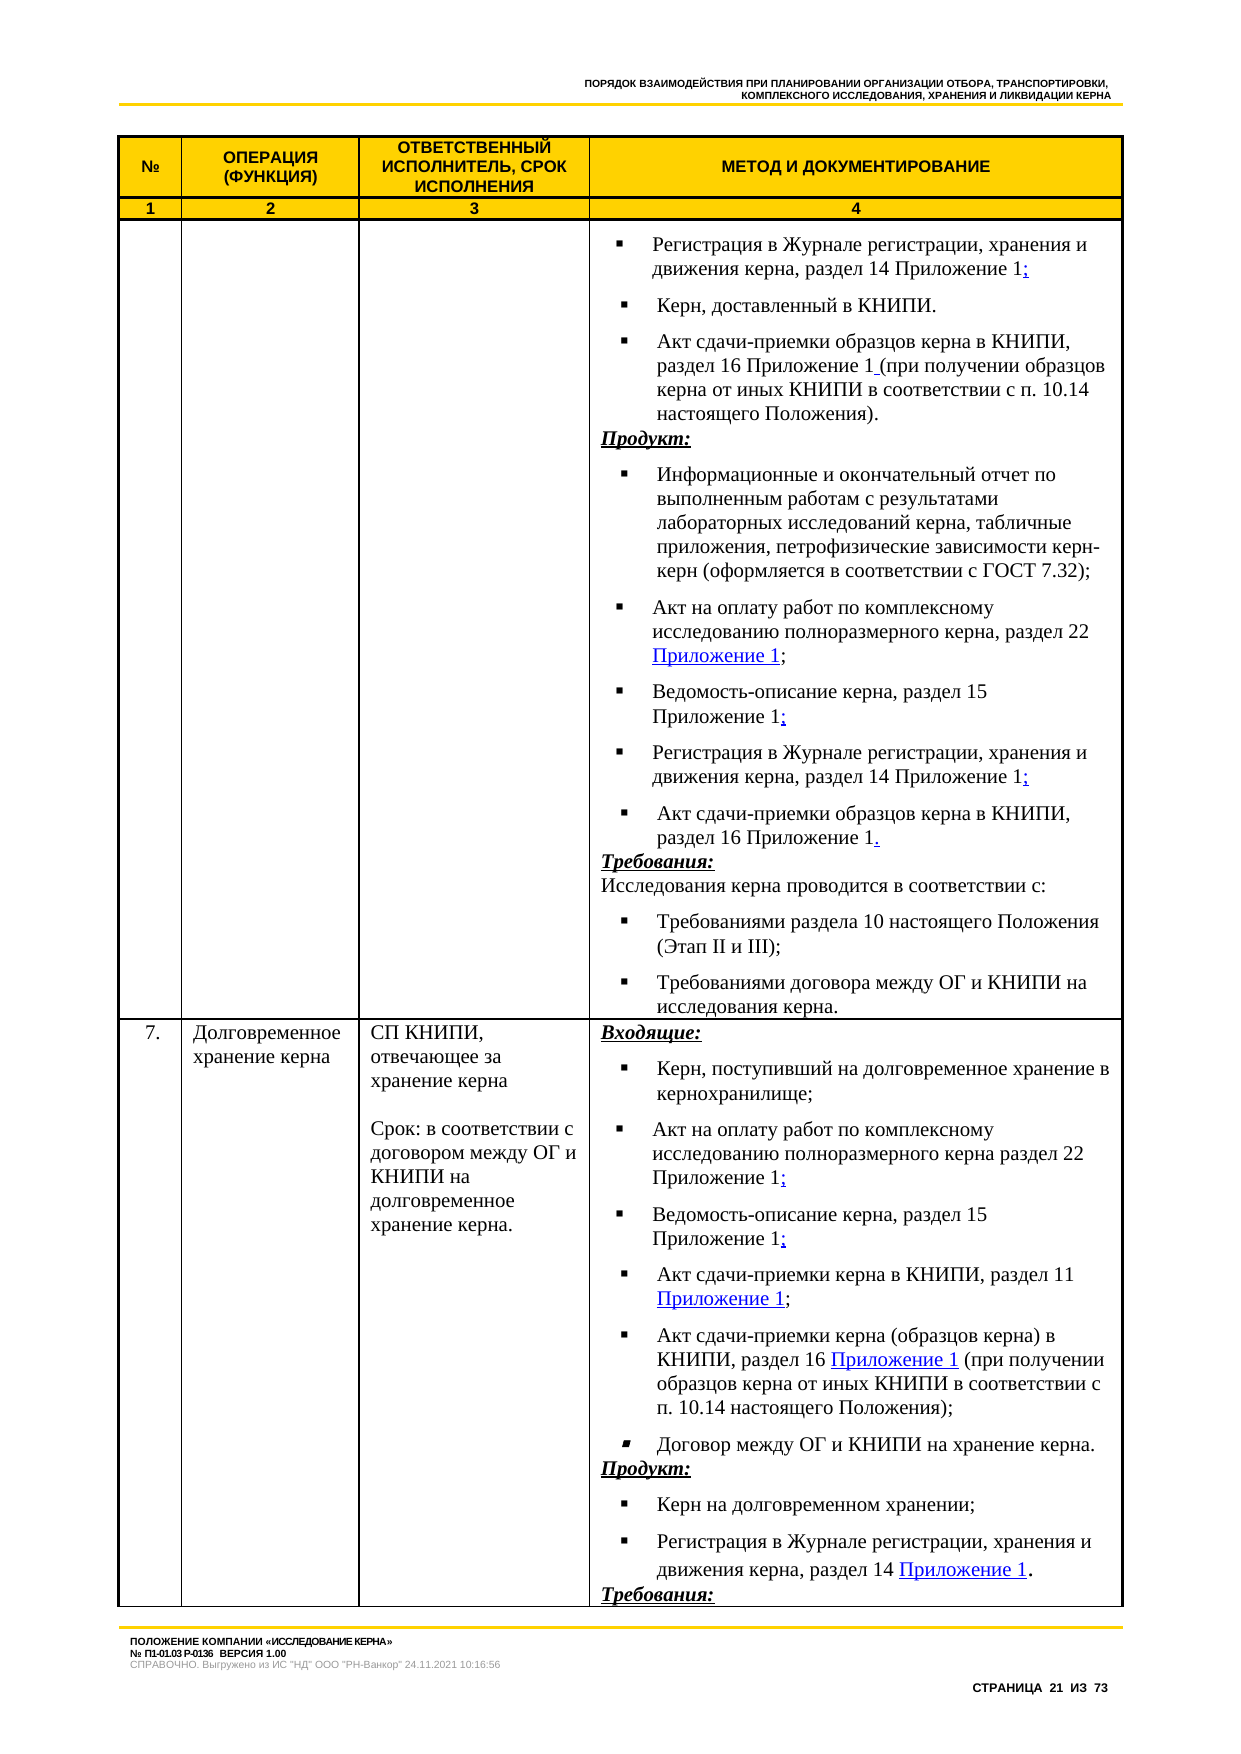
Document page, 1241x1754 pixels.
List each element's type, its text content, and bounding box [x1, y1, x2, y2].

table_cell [360, 221, 589, 1018]
table_cell 1 [120, 199, 181, 218]
table_cell [120, 1020, 181, 1606]
table_header ОТВЕТСТВЕННЫЙ Исполнитель, Срок исполнения [360, 138, 589, 196]
table_cell 4 [590, 199, 1121, 218]
table_header ОПЕРАЦИЯ (ФУНКЦИЯ) [182, 138, 358, 196]
table_cell 3 [360, 199, 589, 218]
table_cell Долговременное хранение керна [182, 1020, 358, 1606]
table_cell [120, 221, 181, 1018]
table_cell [590, 221, 1121, 1018]
table_header МЕТОД И ДОКУМЕНТИРОВАНИЕ [590, 138, 1121, 196]
table_cell 2 [182, 199, 358, 218]
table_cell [590, 1020, 1121, 1606]
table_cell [182, 221, 358, 1018]
table_header № [120, 138, 181, 196]
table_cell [360, 1020, 589, 1606]
